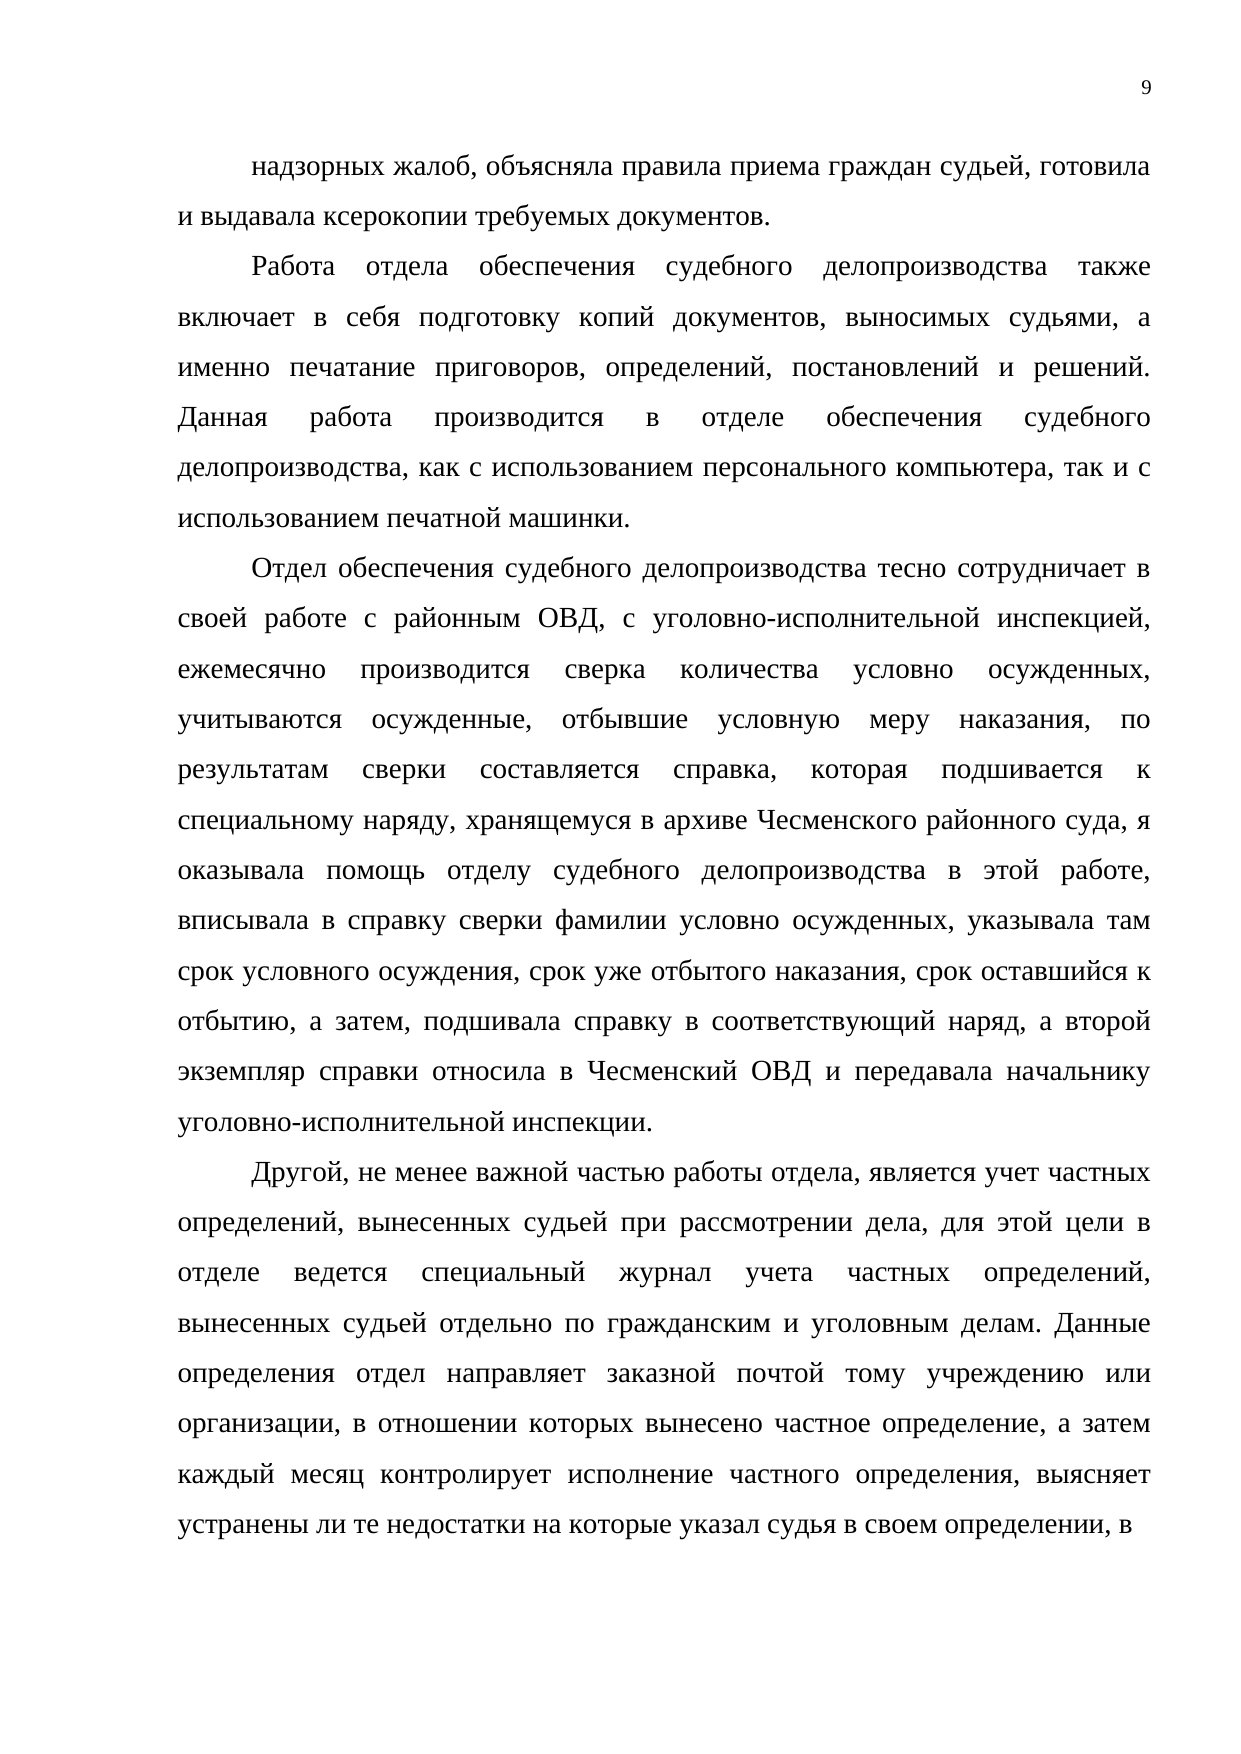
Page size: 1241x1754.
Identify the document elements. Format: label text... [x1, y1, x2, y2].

text Отдел обеспечения судебного делопроизводства тесно сотрудничает в своей работе с районным ОВД, с уголовно-исполнительной инспекцией, ежемесячно производится сверка количества условно осужденных, учитываются осужденные, отбывшие условную меру наказания, по результатам сверки составляется справка, которая подшивается к специальному наряду, хранящемуся в архиве Чесменского районного суда, я оказывала помощь отделу судебного делопроизводства в этой работе, вписывала в справку сверки фамилии условно осужденных, указывала там срок условного осуждения, срок уже отбытого наказания, срок оставшийся к отбытию, а затем, подшивала справку в соответствующий наряд, а второй экземпляр справки относила в Чесменский ОВД и передавала начальнику уголовно-исполнительной инспекции. [177, 550, 1152, 1137]
text Другой, не менее важной частью работы отдела, является учет частных определений, вынесенных судьей при рассмотрении дела, для этой цели в отделе ведется специальный журнал учета частных определений, вынесенных судьей отдельно по гражданским и уголовным делам. Данные определения отдел направляет заказной почтой тому учреждению или организации, в отношении которых вынесено частное определение, а затем каждый месяц контролирует исполнение частного определения, выясняет устранены ли те недостатки на которые указал судья в своем определении, в [177, 1154, 1152, 1540]
text Работа отдела обеспечения судебного делопроизводства также включает в себя подготовку копий документов, выносимых судьями, а именно печатание приговоров, определений, постановлений и решений. Данная работа производится в отделе обеспечения судебного делопроизводства, как с использованием персонального компьютера, так и с использованием печатной машинки. [177, 248, 1152, 533]
text надзорных жалоб, объясняла правила приема граждан судьей, готовила и выдавала ксерокопии требуемых документов. [177, 148, 1152, 232]
